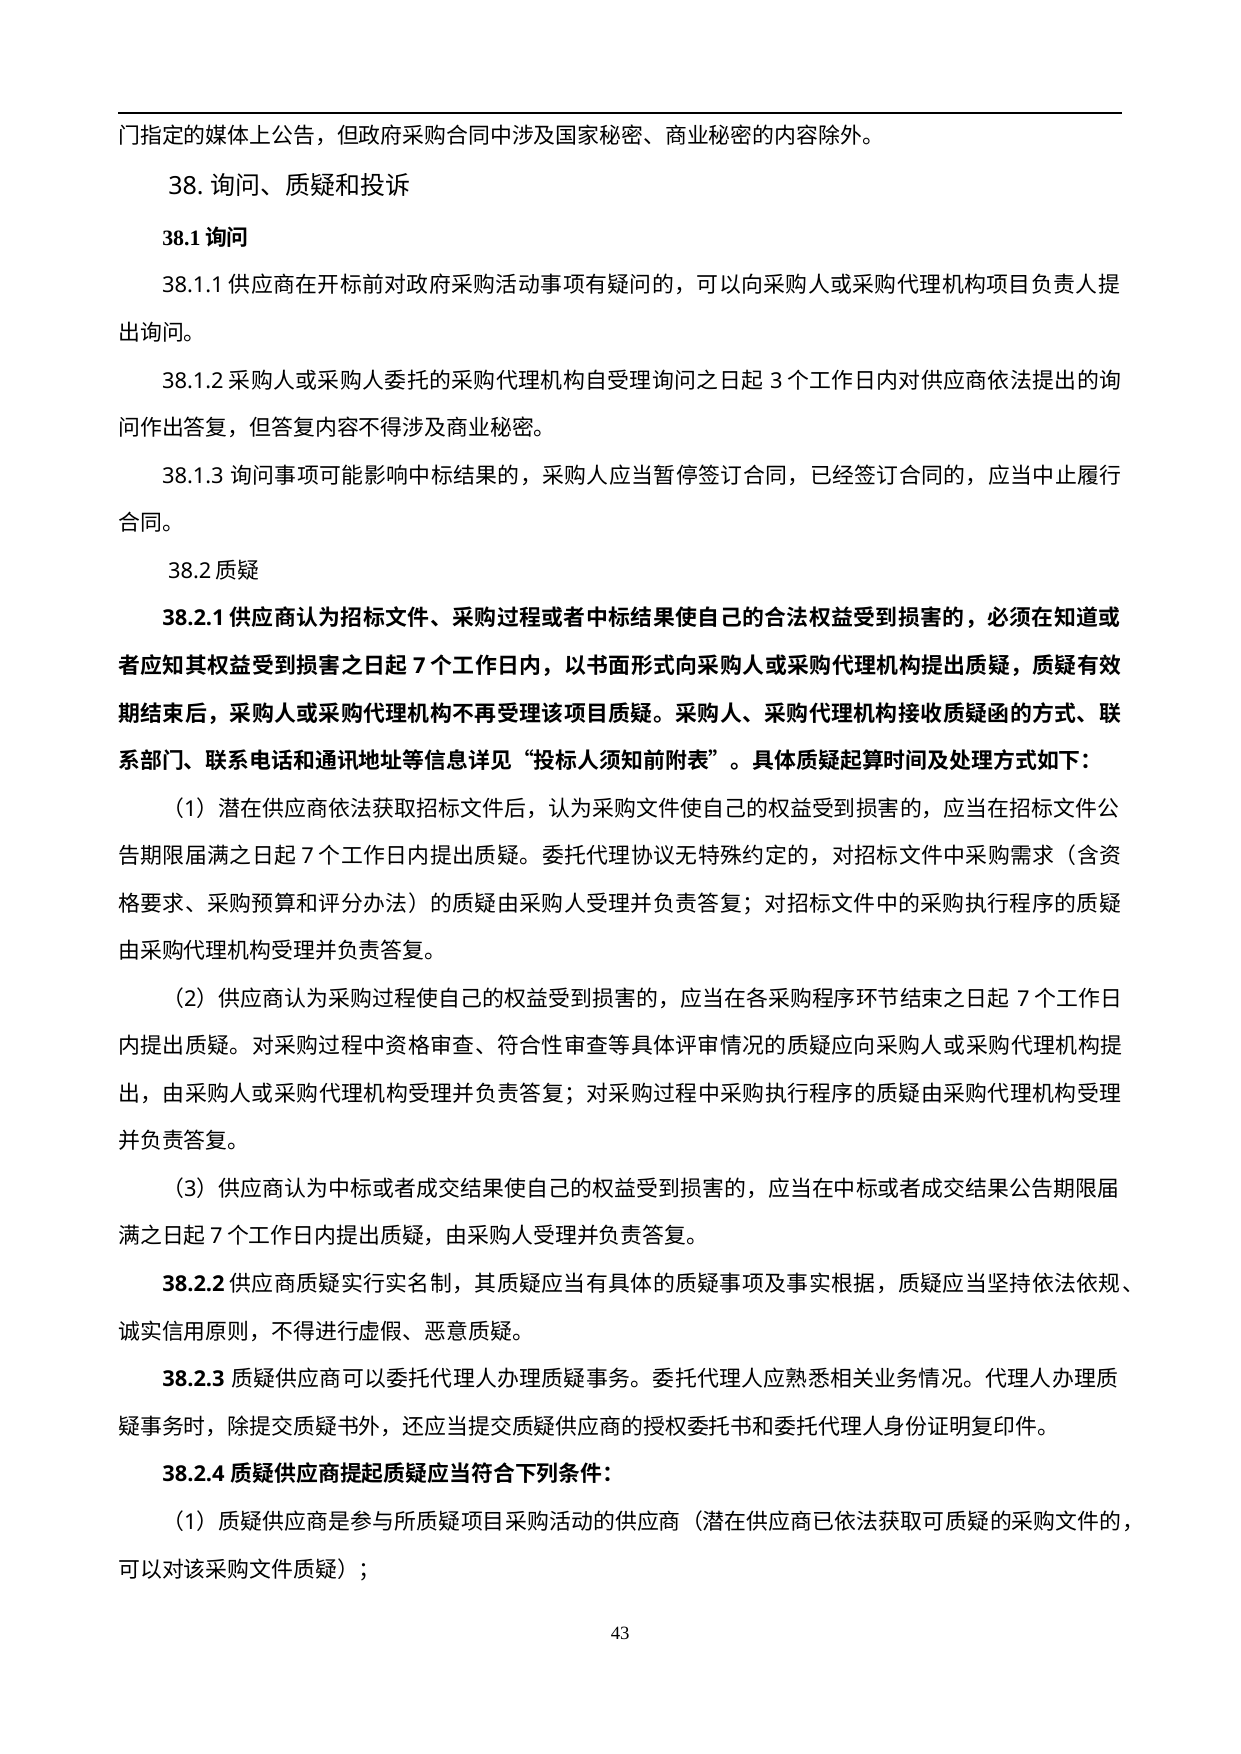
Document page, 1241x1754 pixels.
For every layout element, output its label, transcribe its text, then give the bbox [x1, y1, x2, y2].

text （1）潜在供应商依法获取招标文件后，认为采购文件使自己的权益受到损害的，应当在招标文件公告期限届满之日起7个工作日内提出质疑。委托代理协议无特殊约定的，对招标文件中采购需求（含资格要求、采购预算和评分办法）的质疑由采购人受理并负责答复；对招标文件中的采购执行程序的质疑由采购代理机构受理并负责答复。 [118, 791, 1122, 965]
text 38.2.4 质疑供应商提起质疑应当符合下列条件： [118, 1456, 1122, 1488]
text 38.2质疑 [118, 553, 1122, 584]
text 38.1.2采购人或采购人委托的采购代理机构自受理询问之日起3个工作日内对供应商依法提出的询问作出答复，但答复内容不得涉及商业秘密。 [118, 363, 1122, 442]
text 38.1.3 询问事项可能影响中标结果的，采购人应当暂停签订合同，已经签订合同的，应当中止履行合同。 [118, 458, 1122, 537]
text 38.1.1供应商在开标前对政府采购活动事项有疑问的，可以向采购人或采购代理机构项目负责人提出询问。 [118, 267, 1122, 347]
text 38.2.1供应商认为招标文件、采购过程或者中标结果使自己的合法权益受到损害的，必须在知道或者应知其权益受到损害之日起7个工作日内，以书面形式向采购人或采购代理机构提出质疑，质疑有效期结束后，采购人或采购代理机构不再受理该项目质疑。采购人、采购代理机构接收质疑函的方式、联系部门、联系电话和通讯地址等信息详见“投标人须知前附表”。具体质疑起算时间及处理方式如下： [118, 600, 1122, 775]
text 38. 询问、质疑和投诉 [118, 166, 1122, 202]
text （2）供应商认为采购过程使自己的权益受到损害的，应当在各采购程序环节结束之日起7个工作日内提出质疑。对采购过程中资格审查、符合性审查等具体评审情况的质疑应向采购人或采购代理机构提出，由采购人或采购代理机构受理并负责答复；对采购过程中采购执行程序的质疑由采购代理机构受理并负责答复。 [118, 981, 1122, 1155]
text 38.2.3 质疑供应商可以委托代理人办理质疑事务。委托代理人应熟悉相关业务情况。代理人办理质疑事务时，除提交质疑书外，还应当提交质疑供应商的授权委托书和委托代理人身份证明复印件。 [118, 1361, 1122, 1441]
text 38.1询问 [118, 220, 1122, 252]
text （1）质疑供应商是参与所质疑项目采购活动的供应商（潜在供应商已依法获取可质疑的采购文件的，可以对该采购文件质疑）； [118, 1504, 1122, 1583]
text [118, 118, 1122, 150]
text 38.2.2供应商质疑实行实名制，其质疑应当有具体的质疑事项及事实根据，质疑应当坚持依法依规、诚实信用原则，不得进行虚假、恶意质疑。 [118, 1266, 1122, 1345]
text （3）供应商认为中标或者成交结果使自己的权益受到损害的，应当在中标或者成交结果公告期限届满之日起7个工作日内提出质疑，由采购人受理并负责答复。 [118, 1171, 1122, 1250]
